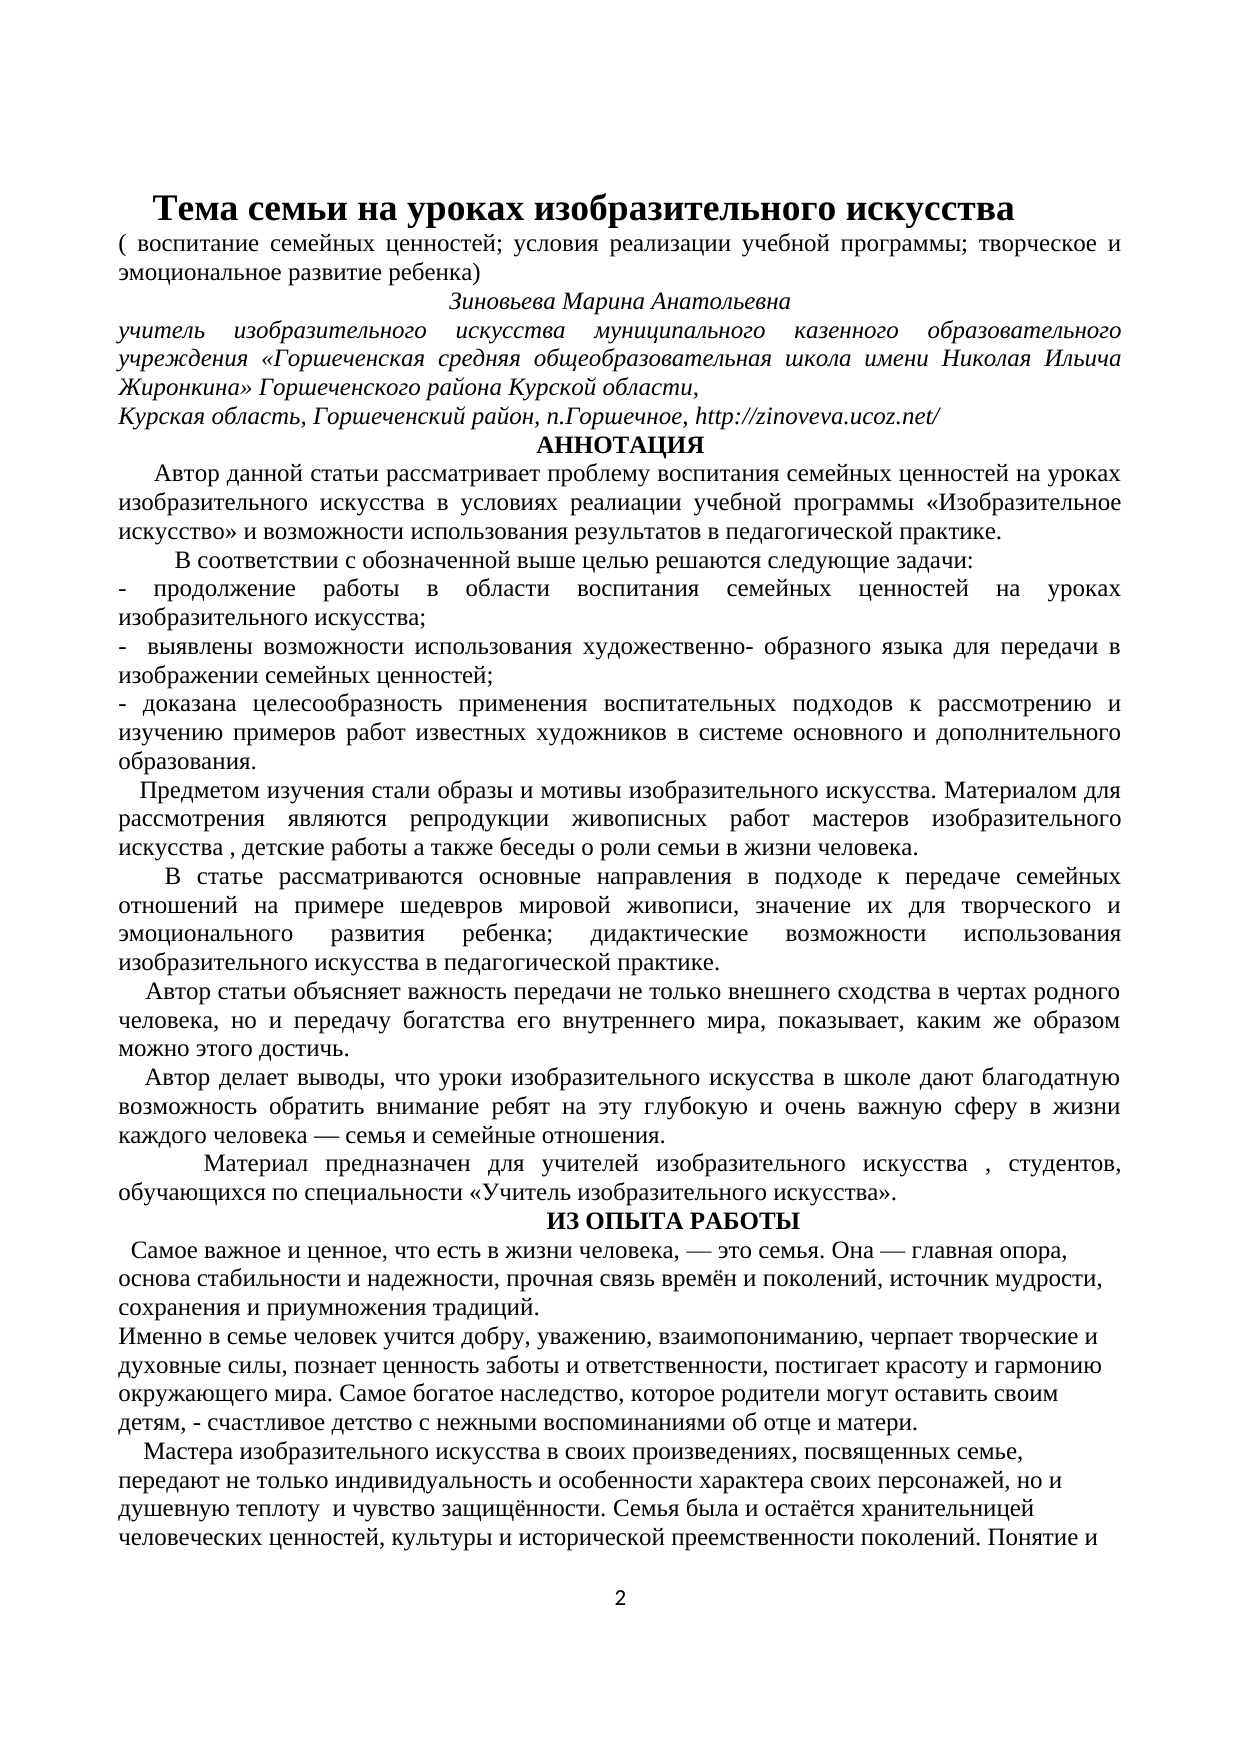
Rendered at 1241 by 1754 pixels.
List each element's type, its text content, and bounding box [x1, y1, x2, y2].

text ( воспитание семейных ценностей; условия реализации учебной программы; творческое и эмоциональное развитие ребенка) [118, 228, 1122, 286]
text Автор статьи объясняет важность передачи не только внешнего сходства в чертах родного человека, но и передачу богатства его внутреннего мира, показывает, каким же образом можно этого достичь. [118, 976, 1122, 1062]
text В статье рассматриваются основные направления в подходе к передаче семейных отношений на примере шедевров мировой живописи, значение их для творческого и эмоционального развития ребенка; дидактические возможности использования изобразительного искусства в педагогической практике. [118, 861, 1122, 976]
text Самое важное и ценное, что есть в жизни человека, — это семья. Она — главная опора, основа стабильности и надежности, прочная связь времён и поколений, источник мудрости, сохранения и приумножения традиций. Именно в семье человек учится добру, уважению, взаимопониманию, черпает творческие и духовные силы, познает ценность заботы и ответственности, постигает красоту и гармонию окружающего мира. Самое богатое наследство, которое родители могут оставить своим детям, - счастливое детство с нежными воспоминаниями об отце и матери. [118, 1235, 1122, 1436]
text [118, 1436, 1122, 1551]
text Материал предназначен для учителей изобразительного искусства , студентов, обучающихся по специальности «Учитель изобразительного искусства». [118, 1148, 1122, 1206]
text Автор делает выводы, что уроки изобразительного искусства в школе дают благодатную возможность обратить внимание ребят на эту глубокую и очень важную сферу в жизни каждого человека — семья и семейные отношения. [118, 1062, 1122, 1148]
text - выявлены возможности использования художественно- образного языка для передачи в изображении семейных ценностей; [118, 631, 1122, 688]
text АННОТАЦИЯ [118, 430, 1122, 458]
text Тема семьи на уроках изобразительного искусства [118, 185, 1122, 228]
text учитель изобразительного искусства муниципального казенного образовательного учреждения «Горшеченская средняя общеобразовательная школа имени Николая Ильича Жиронкина» Горшеченского района Курской области, [118, 315, 1122, 401]
text Автор данной статьи рассматривает проблему воспитания семейных ценностей на уроках изобразительного искусства в условиях реалиации учебной программы «Изобразительное искусство» и возможности использования результатов в педагогической практике. [118, 458, 1122, 545]
text - продолжение работы в области воспитания семейных ценностей на уроках изобразительного искусства; [118, 573, 1122, 631]
text Курская область, Горшеченский район, п.Горшечное, http://zinoveva.ucoz.net/ [118, 401, 1122, 430]
text Предметом изучения стали образы и мотивы изобразительного искусства. Материалом для рассмотрения являются репродукции живописных работ мастеров изобразительного искусства , детские работы а также беседы о роли семьи в жизни человека. [118, 775, 1122, 861]
text В соответствии с обозначенной выше целью решаются следующие задачи: [118, 545, 1122, 573]
text ИЗ ОПЫТА РАБОТЫ [118, 1206, 1122, 1235]
text Зиновьева Марина Анатольевна [118, 286, 1122, 315]
text - доказана целесообразность применения воспитательных подходов к рассмотрению и изучению примеров работ известных художников в системе основного и дополнительного образования. [118, 688, 1122, 775]
